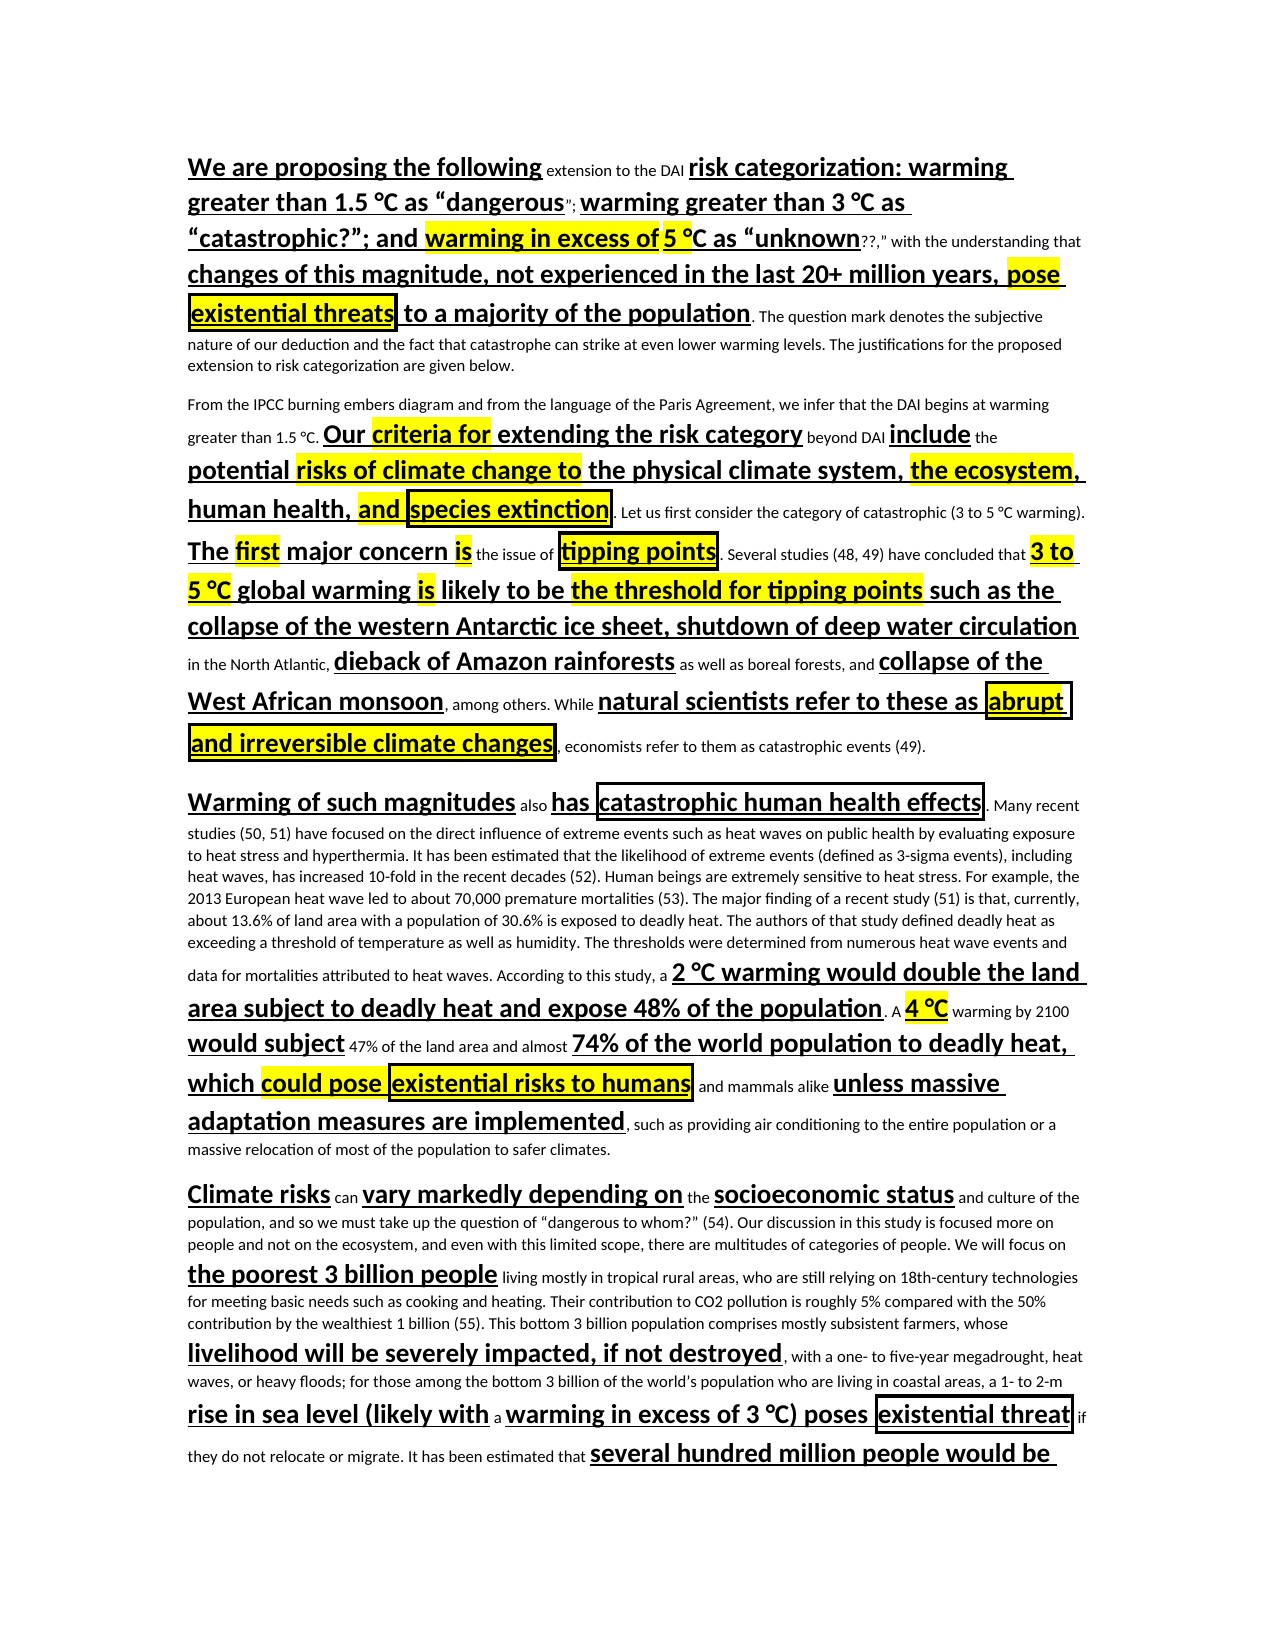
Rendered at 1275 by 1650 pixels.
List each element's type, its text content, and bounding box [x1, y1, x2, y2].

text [187, 1178, 1087, 1469]
text From the IPCC burning embers diagram and from the language of the Paris Agreement, we infer that the DAI begins at warming greater than 1.5 °C. Our criteria for extending the risk category beyond DAI include the potential risks of climate change to the physical climate system, the ecosystem, human health, and species extinction. Let us first consider the category of catastrophic (3 to 5 °C warming). The first major concern is the issue of tipping points. Several studies (48, 49) have concluded that 3 to 5 °C global warming is likely to be the threshold for tipping points such as the collapse of the western Antarctic ice sheet, shutdown of deep water circulation in the North Atlantic, dieback of Amazon rainforests as well as boreal forests, and collapse of the West African monsoon, among others. While natural scientists refer to these as abrupt and irreversible climate changes, economists refer to them as catastrophic events (49). [187, 394, 1087, 762]
text We are proposing the following extension to the DAI risk categorization: warming greater than 1.5 °C as “dangerous”; warming greater than 3 °C as “catastrophic?”; and warming in excess of 5 °C as “unknown??,” with the understanding that changes of this magnitude, not experienced in the last 20+ million years, pose existential threats to a majority of the population. The question mark denotes the subjective nature of our deduction and the fact that catastrophe can strike at even lower warming levels. The justifications for the proposed extension to risk categorization are given below. [187, 150, 1087, 376]
text Warming of such magnitudes also has catastrophic human health effects. Many recent studies (50, 51) have focused on the direct influence of extreme events such as heat waves on public health by evaluating exposure to heat stress and hyperthermia. It has been estimated that the likelihood of extreme events (defined as 3-sigma events), including heat waves, has increased 10-fold in the recent decades (52). Human beings are extremely sensitive to heat stress. For example, the 2013 European heat wave led to about 70,000 premature mortalities (53). The major finding of a recent study (51) is that, currently, about 13.6% of land area with a population of 30.6% is exposed to deadly heat. The authors of that study defined deadly heat as exceeding a threshold of temperature as well as humidity. The thresholds were determined from numerous heat wave events and data for mortalities attributed to heat waves. According to this study, a 2 °C warming would double the land area subject to deadly heat and expose 48% of the population. A 4 °C warming by 2100 would subject 47% of the land area and almost 74% of the world population to deadly heat, which could pose existential risks to humans and mammals alike unless massive adaptation measures are implemented, such as providing air conditioning to the entire population or a massive relocation of most of the population to safer climates. [187, 782, 1087, 1159]
